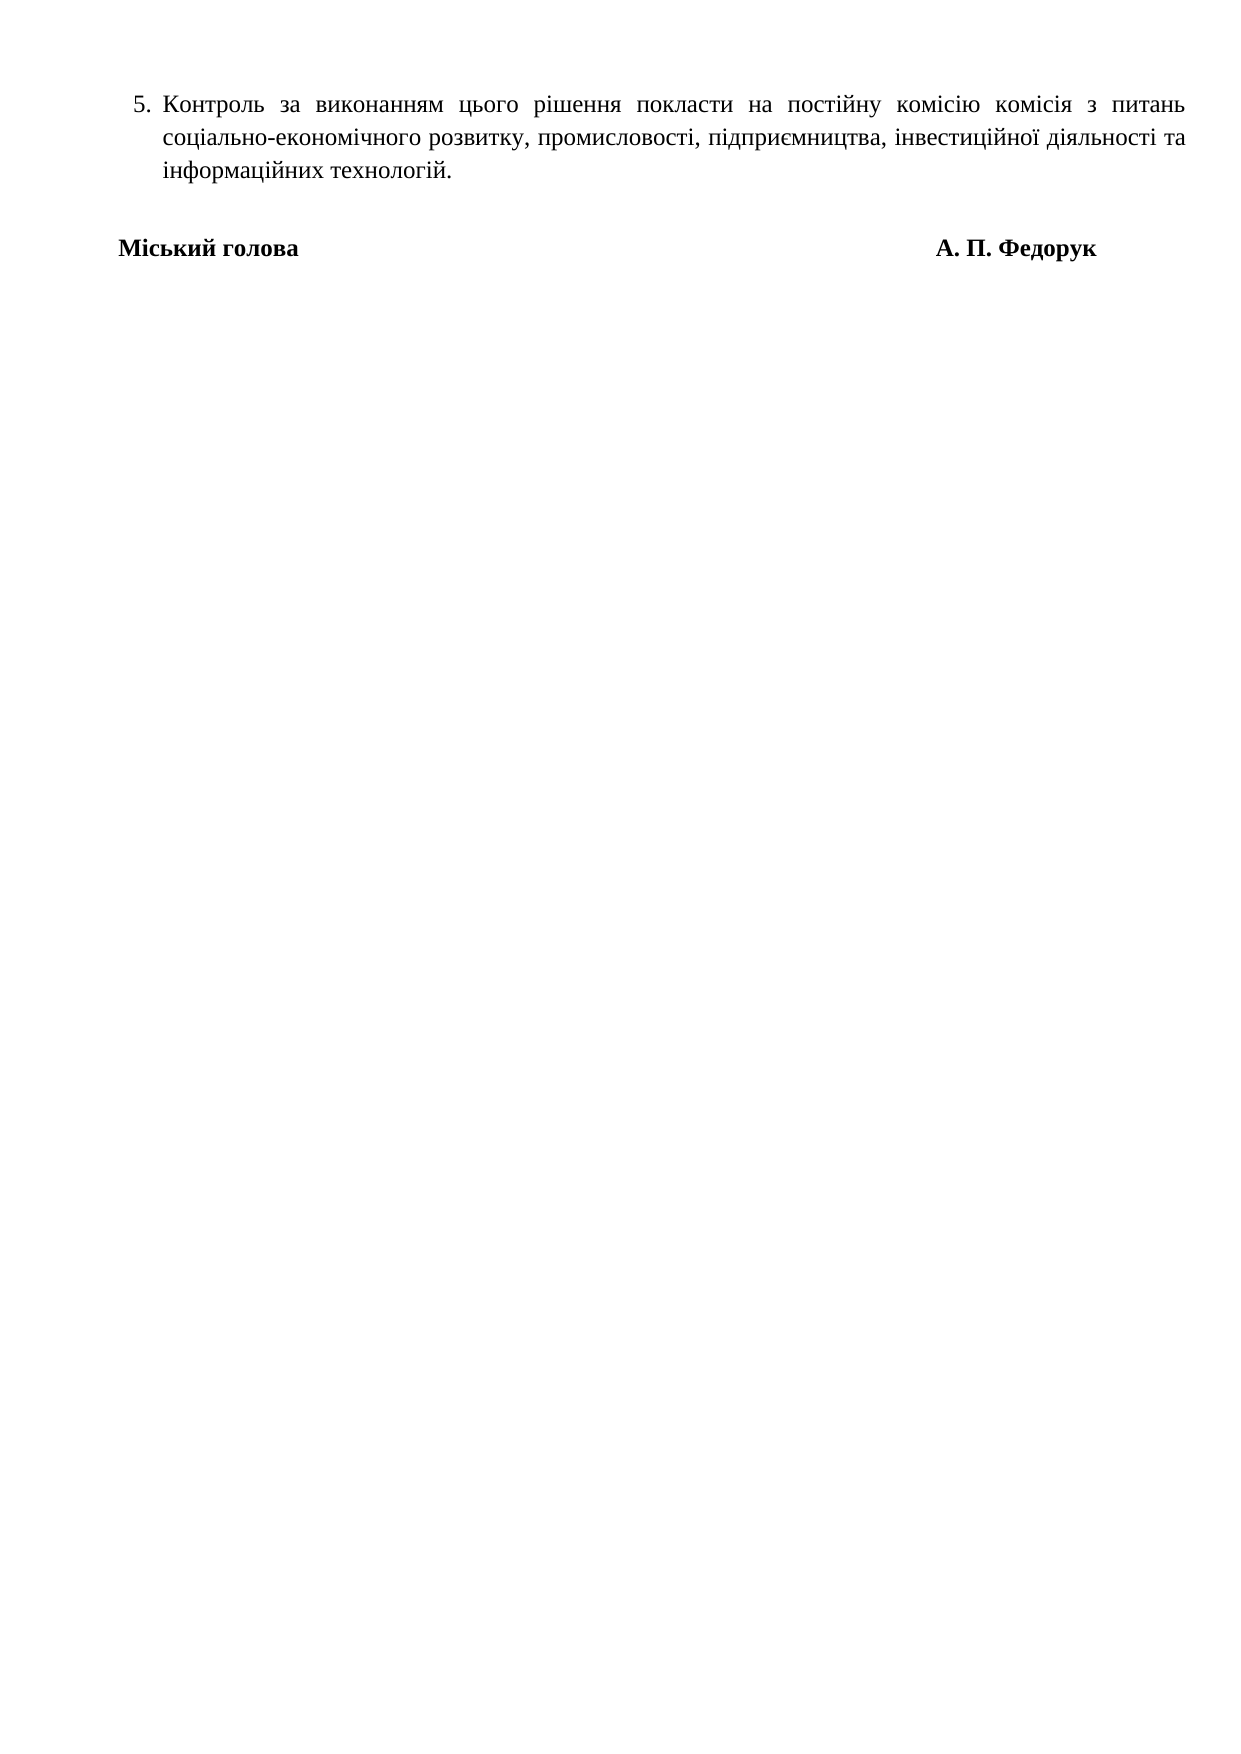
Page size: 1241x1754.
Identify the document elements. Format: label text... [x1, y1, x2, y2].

list Контроль за виконанням цього рішення покласти на постійну комісію комісія з питань соціально-економічного розвитку, промисловості, підприємництва, інвестиційної діяльності та інформаційних технологій. [133, 89, 1187, 183]
text Міський голова А. П. Федорук [118, 233, 1217, 262]
